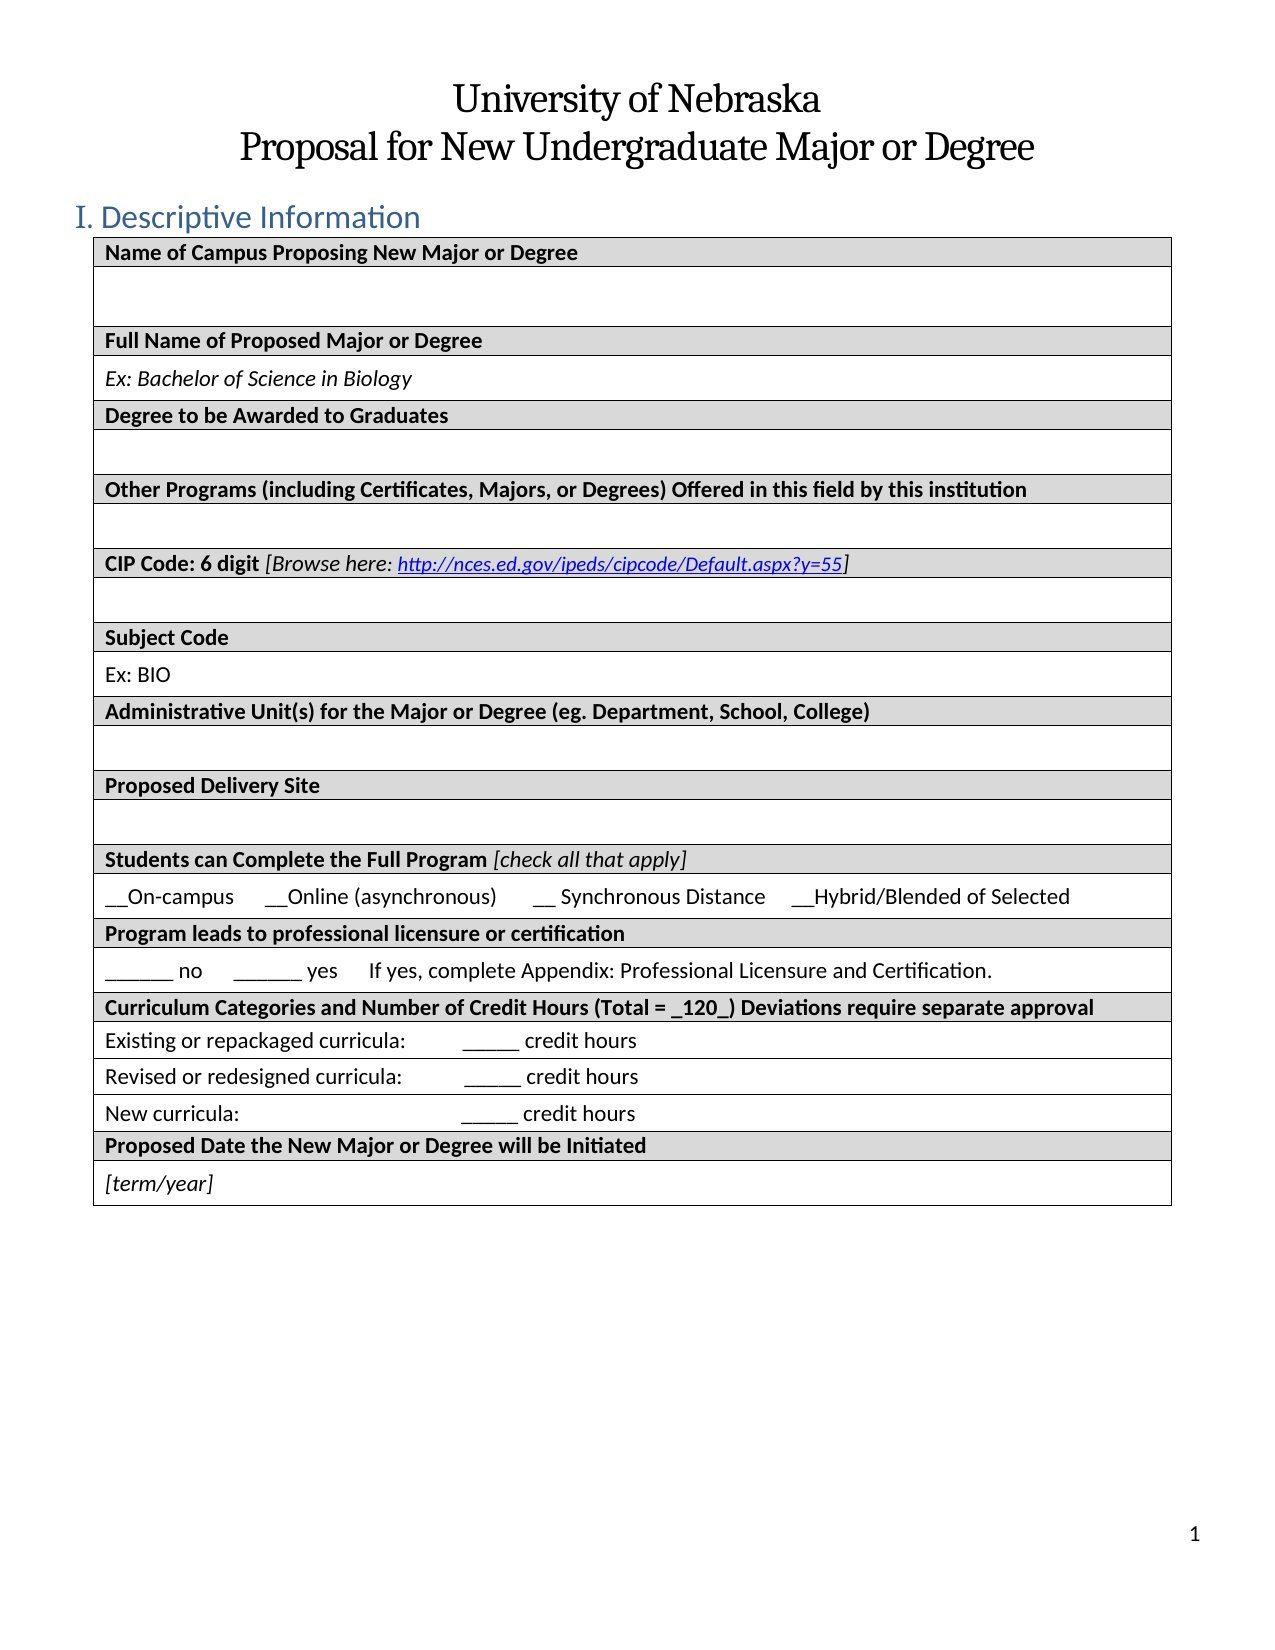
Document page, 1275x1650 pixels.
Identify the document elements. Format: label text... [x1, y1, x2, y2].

table_cell Revised or redesigned curricula: _____ credit hours [94, 1059, 1171, 1094]
table_cell Program leads to professional licensure or certification [94, 919, 1171, 947]
table_cell [94, 504, 1171, 548]
table_cell ______ no ______ yes If yes, complete Appendix: Professional Licensure and Certification. [94, 948, 1171, 992]
table_cell Existing or repackaged curricula: _____ credit hours [94, 1022, 1171, 1058]
table_cell Proposed Date the New Major or Degree will be Initiated [94, 1132, 1171, 1160]
table_cell [term/year] [94, 1161, 1171, 1205]
table_cell Students can Complete the Full Program [check all that apply] [94, 845, 1171, 873]
table_cell [94, 726, 1171, 770]
table_cell [94, 267, 1171, 326]
table_cell New curricula: _____ credit hours [94, 1095, 1171, 1131]
table_cell Proposed Delivery Site [94, 771, 1171, 799]
table_cell Degree to be Awarded to Graduates [94, 401, 1171, 429]
table_cell Ex: BIO [94, 652, 1171, 696]
table_cell [94, 578, 1171, 622]
table_cell Curriculum Categories and Number of Credit Hours (Total = _120_) Deviations require separate approval [94, 993, 1171, 1021]
table_cell Full Name of Proposed Major or Degree [94, 327, 1171, 355]
table_cell Subject Code [94, 623, 1171, 651]
table_cell [94, 800, 1171, 844]
table_cell CIP Code: 6 digit [Browse here: http://nces.ed.gov/ipeds/cipcode/Default.aspx?y=55] [94, 549, 1171, 577]
table_cell __On-campus __Online (asynchronous) __ Synchronous Distance __Hybrid/Blended of Selected [94, 874, 1171, 918]
table_cell Administrative Unit(s) for the Major or Degree (eg. Department, School, College) [94, 697, 1171, 725]
table_cell Ex: Bachelor of Science in Biology [94, 356, 1171, 400]
table_header Name of Campus Proposing New Major or Degree [94, 238, 1171, 266]
title Proposal for New Undergraduate Major or Degree [75, 123, 1200, 171]
subtitle I. Descriptive Information [75, 196, 1200, 237]
table_cell Other Programs (including Certificates, Majors, or Degrees) Offered in this field by this institution [94, 475, 1171, 503]
table_cell [94, 430, 1171, 474]
title University of Nebraska [75, 75, 1200, 123]
